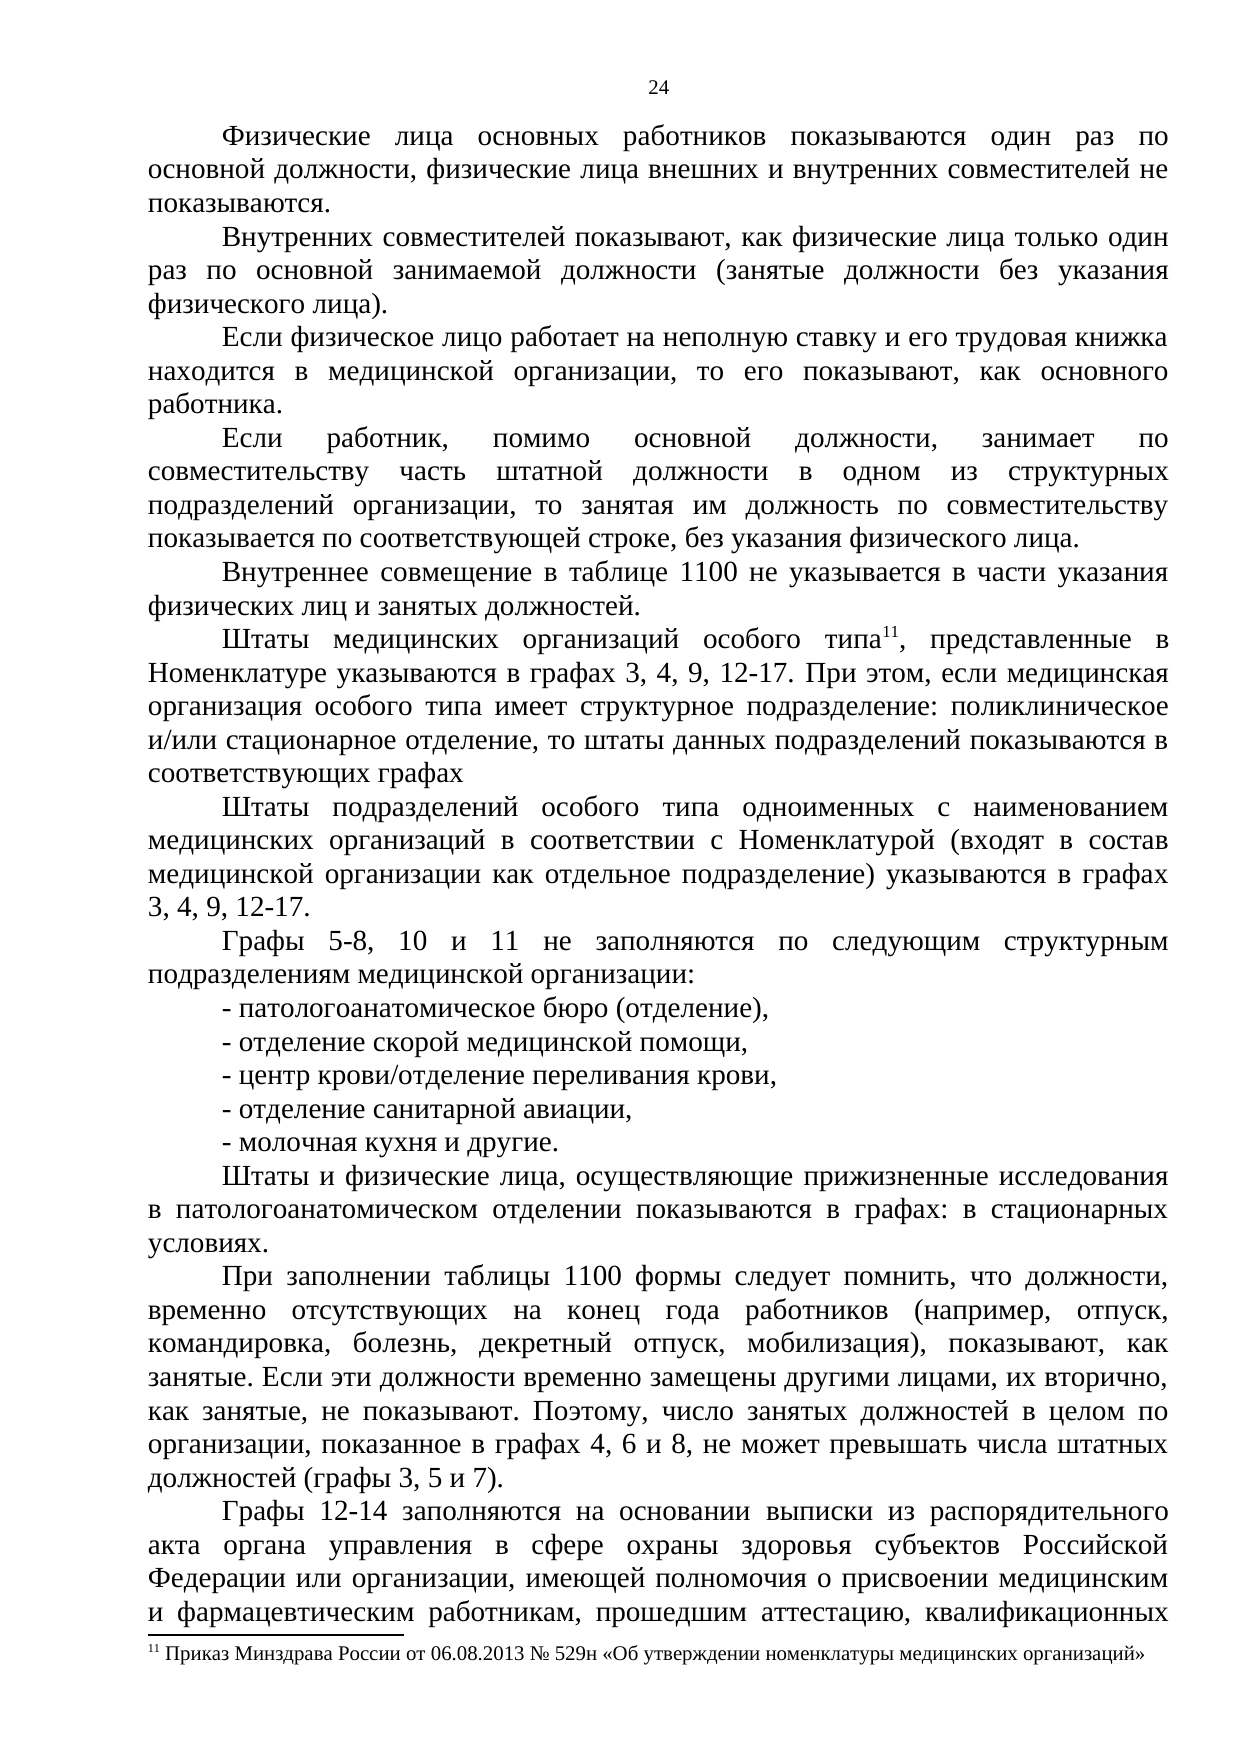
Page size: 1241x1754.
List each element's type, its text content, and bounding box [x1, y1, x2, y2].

text Внутренних совместителей показывают, как физические лица только один раз по основной занимаемой должности (занятые должности без указания физического лица). [148, 219, 1169, 319]
text Если физическое лицо работает на неполную ставку и его трудовая книжка находится в медицинской организации, то его показывают, как основного работника. [148, 319, 1169, 420]
text Штаты подразделений особого типа одноименных с наименованием медицинских организаций в соответствии с Номенклатурой (входят в состав медицинской организации как отдельное подразделение) указываются в графах 3, 4, 9, 12-17. [148, 789, 1169, 923]
text - отделение скорой медицинской помощи, [148, 1024, 1169, 1057]
text Если работник, помимо основной должности, занимает по совместительству часть штатной должности в одном из структурных подразделений организации, то занятая им должность по совместительству показывается по соответствующей строке, без указания физического лица. [148, 420, 1169, 554]
text Внутреннее совмещение в таблице 1100 не указывается в части указания физических лиц и занятых должностей. [148, 554, 1169, 621]
text Штаты и физические лица, осуществляющие прижизненные исследования в патологоанатомическом отделении показываются в графах: в стационарных условиях. [148, 1158, 1169, 1258]
text - отделение санитарной авиации, [148, 1091, 1169, 1124]
text - центр крови/отделение переливания крови, [148, 1057, 1169, 1091]
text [148, 1493, 1169, 1627]
text При заполнении таблицы 1100 формы следует помнить, что должности, временно отсутствующих на конец года работников (например, отпуск, командировка, болезнь, декретный отпуск, мобилизация), показывают, как занятые. Если эти должности временно замещены другими лицами, их вторично, как занятые, не показывают. Поэтому, число занятых должностей в целом по организации, показанное в графах 4, 6 и 8, не может превышать числа штатных должностей (графы 3, 5 и 7). [148, 1258, 1169, 1493]
text - патологоанатомическое бюро (отделение), [148, 990, 1169, 1024]
text - молочная кухня и другие. [148, 1124, 1169, 1158]
text Графы 5-8, 10 и 11 не заполняются по следующим структурным подразделениям медицинской организации: [148, 923, 1169, 990]
text Штаты медицинских организаций особого типа, представленные в Номенклатуре указываются в графах 3, 4, 9, 12-17. При этом, если медицинская организация особого типа имеет структурное подразделение: поликлиническое и/или стационарное отделение, то штаты данных подразделений показываются в соответствующих графах [148, 621, 1169, 789]
text Физические лица основных работников показываются один раз по основной должности, физические лица внешних и внутренних совместителей не показываются. [148, 118, 1169, 219]
